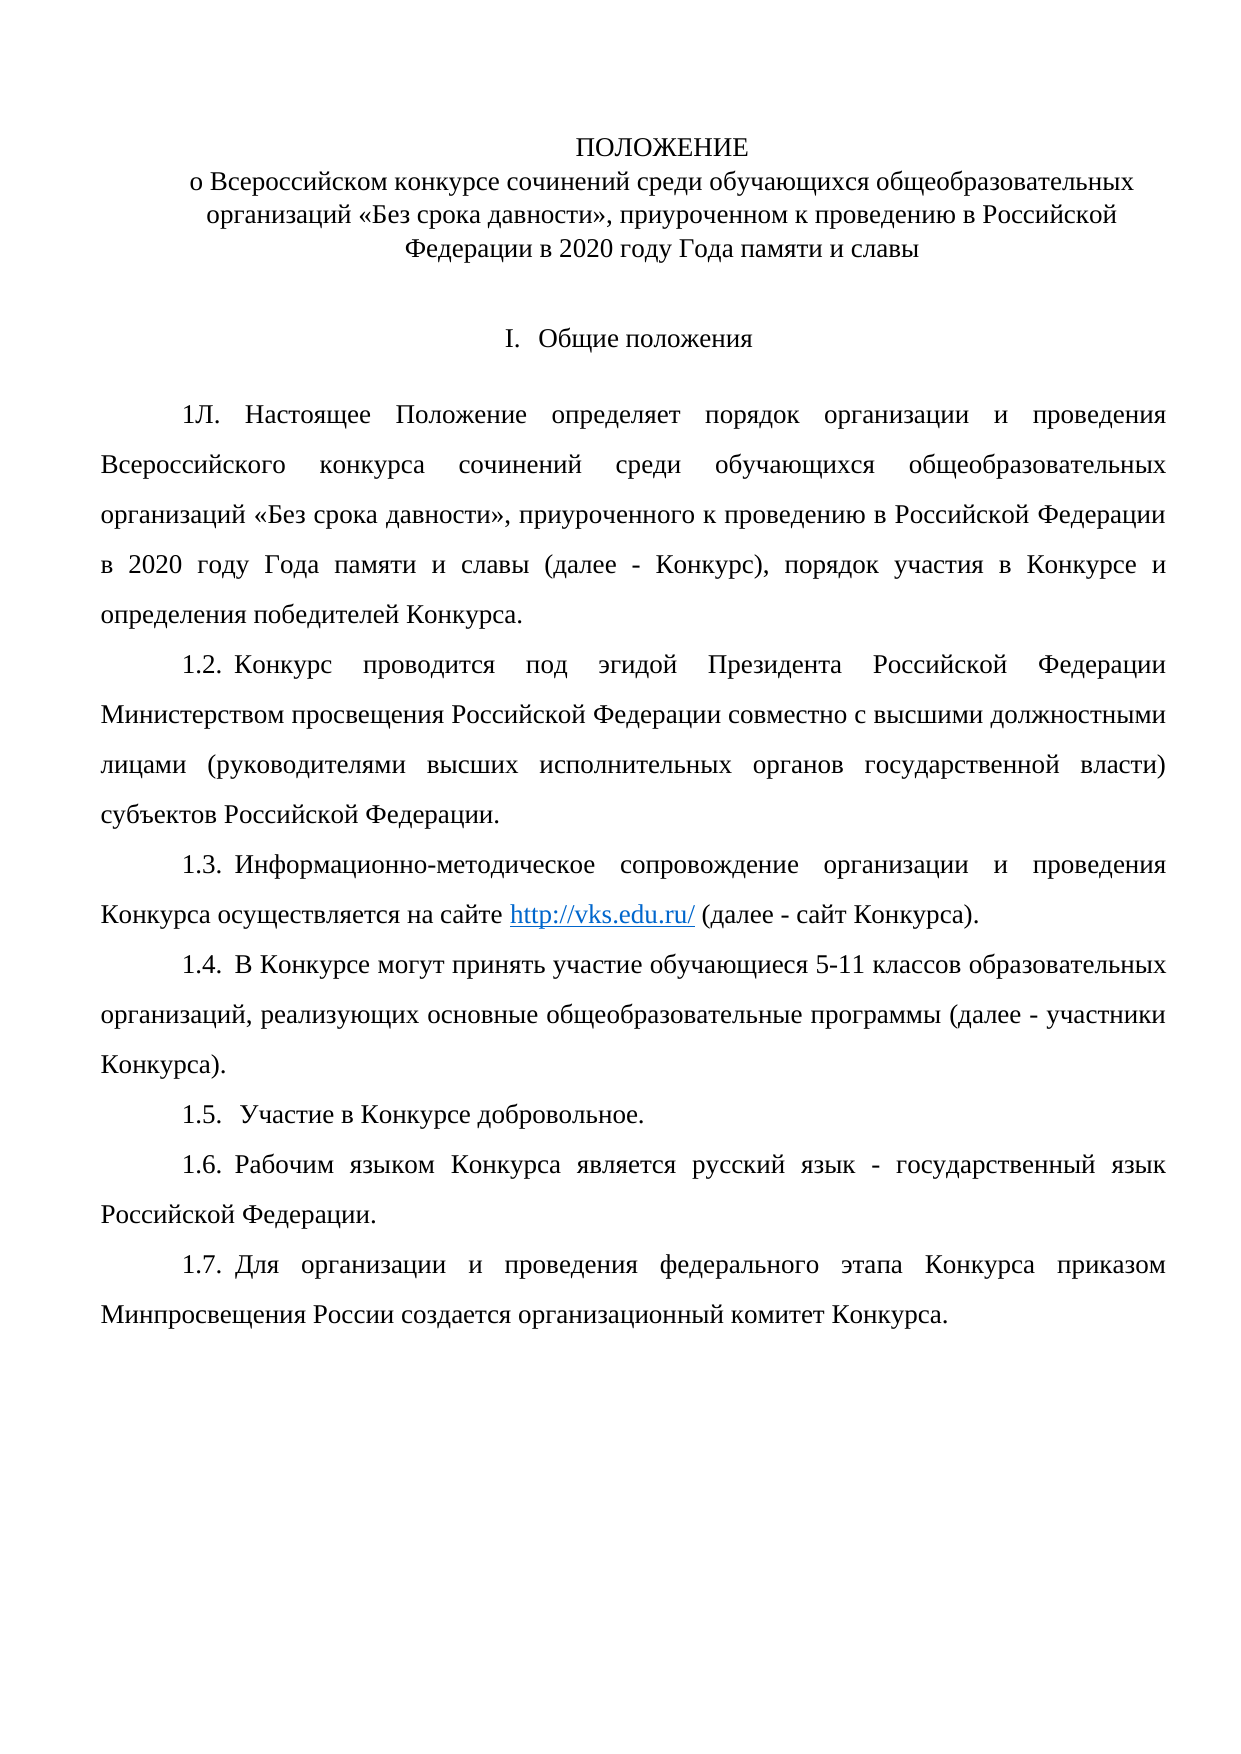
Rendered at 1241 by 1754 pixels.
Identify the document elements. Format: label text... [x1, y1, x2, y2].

list Общие положения [504, 325, 1199, 352]
list Информационно-методическое сопровождение организации и проведения Конкурса осуществляется на сайте http://vks.edu.ru/ (далее - сайт Конкурса). [100, 834, 1167, 934]
list Участие в Конкурсе добровольное. [100, 1084, 1199, 1134]
list Для организации и проведения федерального этапа Конкурса приказом Минпросвещения России создается организационный комитет Конкурса. [100, 1234, 1167, 1334]
text о Всероссийском конкурсе сочинений среди обучающихся общеобразовательных организаций «Без срока давности», приуроченном к проведению в Российской Федерации в 2020 году Года памяти и славы [125, 163, 1199, 264]
list В Конкурсе могут принять участие обучающиеся 5-11 классов образовательных организаций, реализующих основные общеобразовательные программы (далее - участники Конкурса). [100, 934, 1167, 1084]
text 1Л. Настоящее Положение определяет порядок организации и проведения Всероссийского конкурса сочинений среди обучающихся общеобразовательных организаций «Без срока давности», приуроченного к проведению в Российской Федерации в 2020 году Года памяти и славы (далее - Конкурс), порядок участия в Конкурсе и определения победителей Конкурса. [100, 384, 1167, 634]
list Конкурс проводится под эгидой Президента Российской Федерации Министерством просвещения Российской Федерации совместно с высшими должностными лицами (руководителями высших исполнительных органов государственной власти) субъектов Российской Федерации. [100, 634, 1167, 834]
text ПОЛОЖЕНИЕ [125, 130, 1199, 163]
list Рабочим языком Конкурса является русский язык - государственный язык Российской Федерации. [100, 1134, 1167, 1234]
